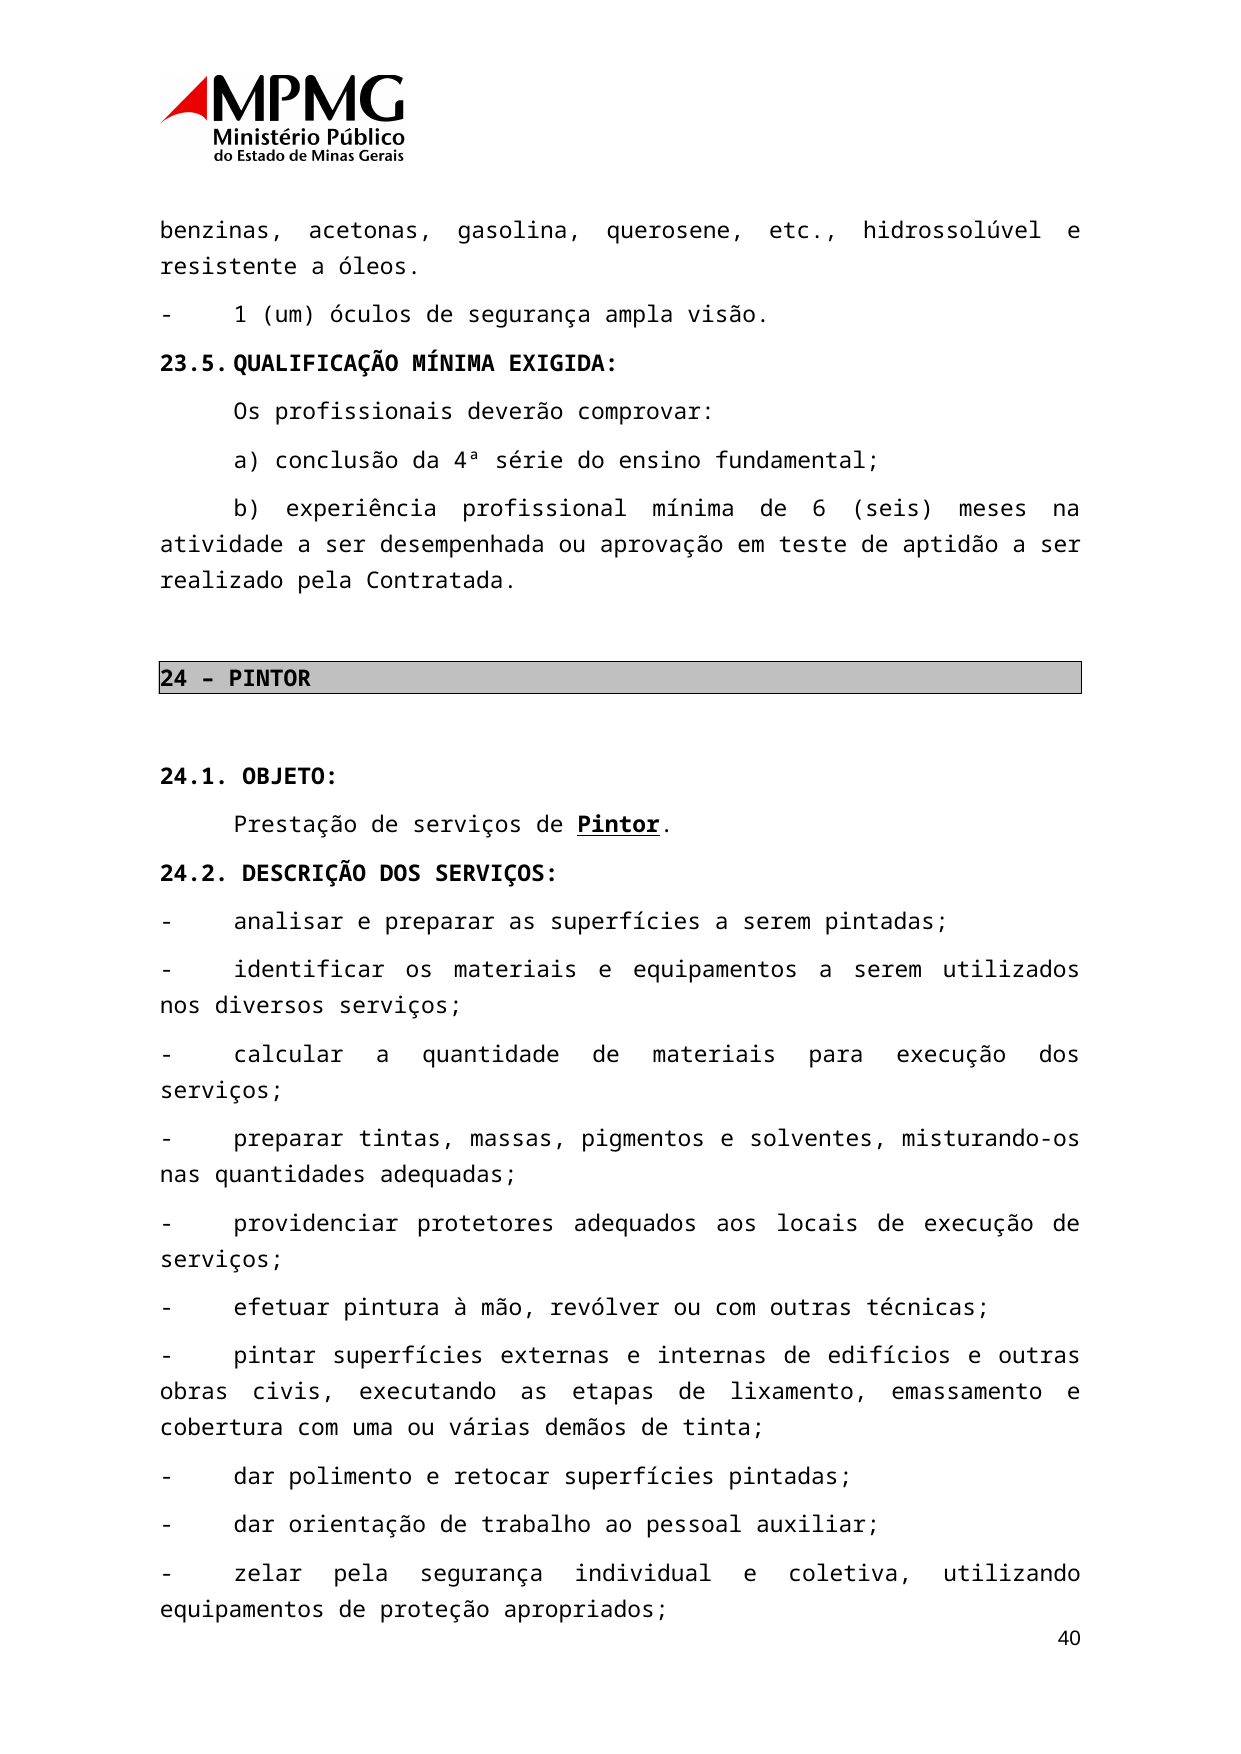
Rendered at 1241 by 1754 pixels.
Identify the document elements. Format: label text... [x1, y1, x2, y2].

text 24 – PINTOR [160, 662, 1081, 693]
text Prestação de serviços de Pintor. [159, 808, 1081, 839]
text 24.1. OBJETO: [159, 760, 1081, 791]
text - efetuar pintura à mão, revólver ou com outras técnicas; [159, 1291, 1081, 1322]
text a) conclusão da 4ª série do ensino fundamental; [159, 443, 1081, 475]
text - zelar pela segurança individual e coletiva, utilizando equipamentos de proteção apropriados; [159, 1557, 1081, 1624]
text - 1 (um) óculos de segurança ampla visão. [159, 298, 1081, 329]
text - calcular a quantidade de materiais para execução dos serviços; [159, 1038, 1081, 1105]
text b) experiência profissional mínima de 6 (seis) meses na atividade a ser desempenhada ou aprovação em teste de aptidão a ser realizado pela Contratada. [159, 492, 1081, 595]
text - preparar tintas, massas, pigmentos e solventes, misturando-os nas quantidades adequadas; [159, 1122, 1081, 1189]
text - providenciar protetores adequados aos locais de execução de serviços; [159, 1207, 1081, 1274]
text - dar orientação de trabalho ao pessoal auxiliar; [159, 1508, 1081, 1539]
text - analisar e preparar as superfícies a serem pintadas; [159, 905, 1081, 936]
text 23.5. QUALIFICAÇÃO MÍNIMA EXIGIDA: [159, 347, 1081, 378]
text 24.2. DESCRIÇÃO DOS SERVIÇOS: [159, 857, 1081, 888]
text Os profissionais deverão comprovar: [159, 395, 1081, 426]
text - identificar os materiais e equipamentos a serem utilizados nos diversos serviços; [159, 953, 1081, 1021]
picture [159, 75, 405, 161]
text - pintar superfícies externas e internas de edifícios e outras obras civis, executando as etapas de lixamento, emassamento e cobertura com uma ou várias demãos de tinta; [159, 1339, 1081, 1442]
text - dar polimento e retocar superfícies pintadas; [159, 1460, 1081, 1491]
